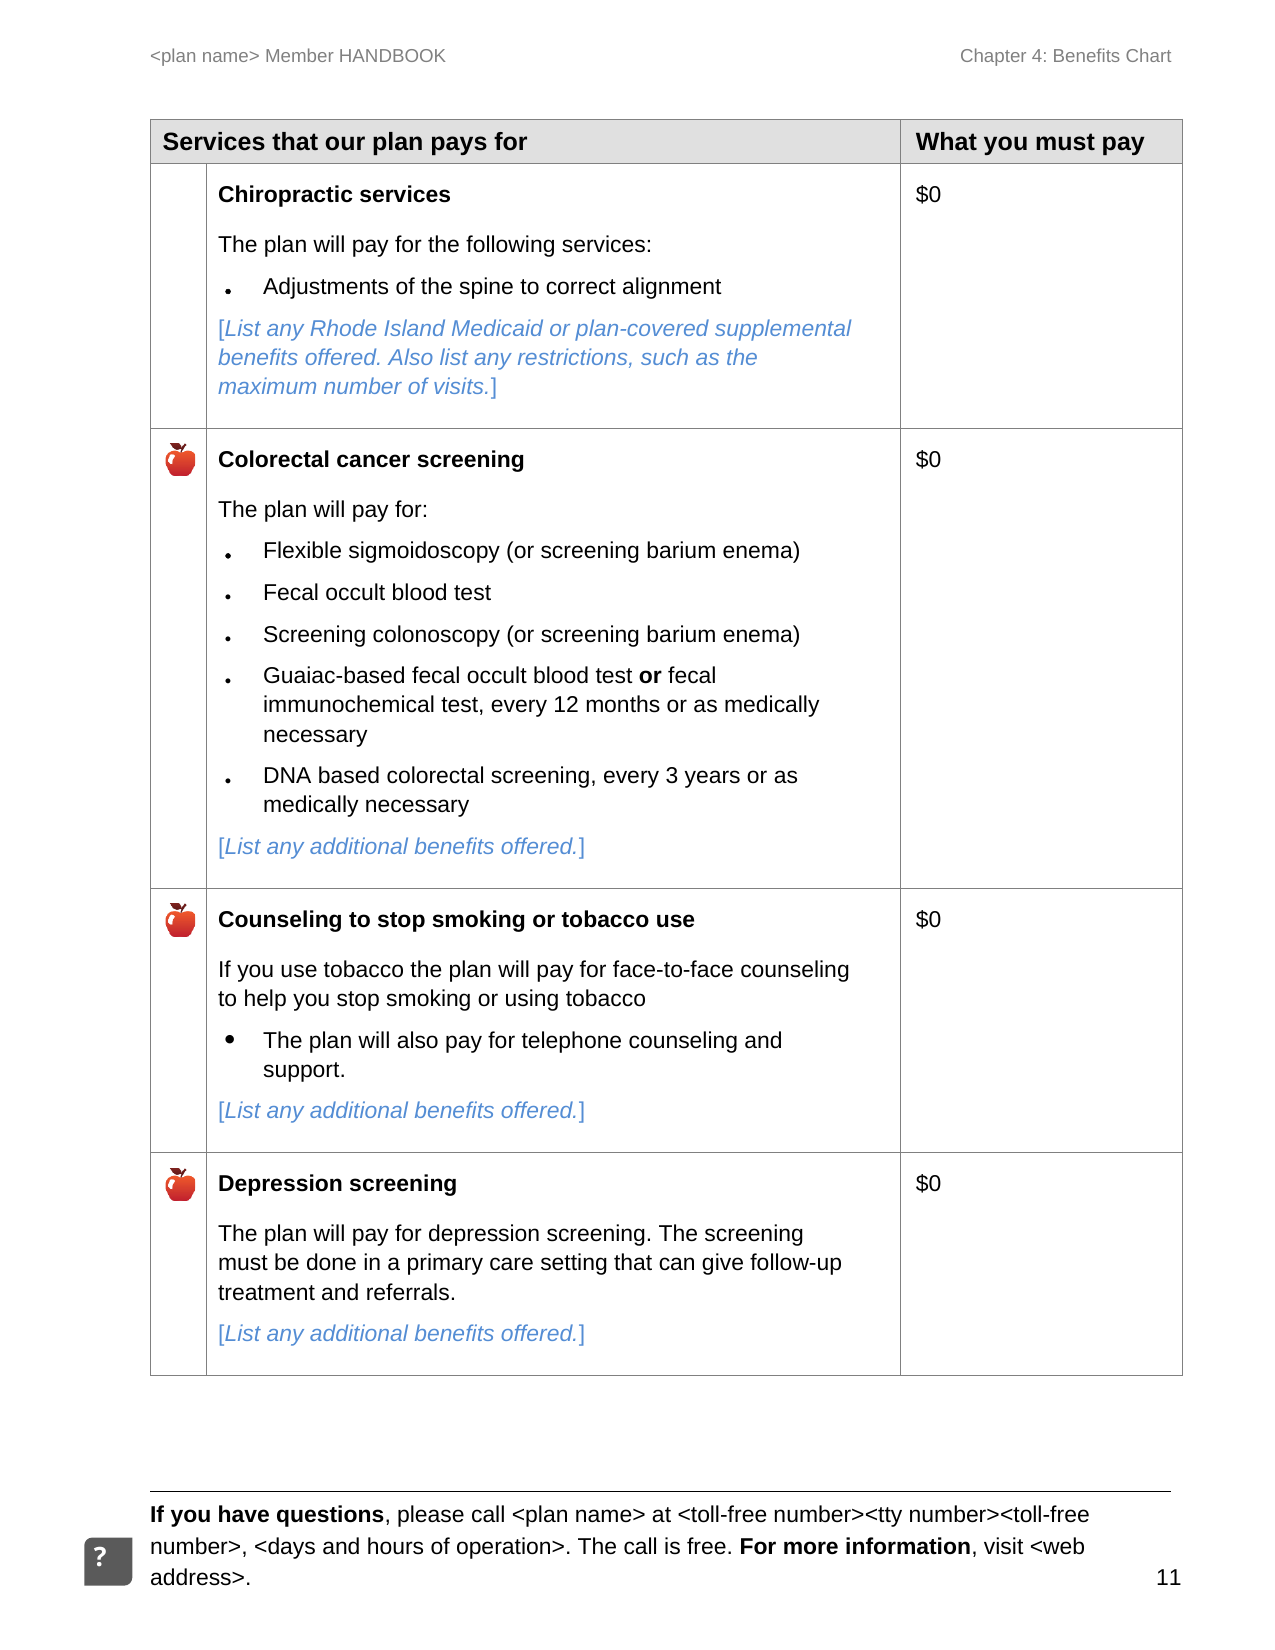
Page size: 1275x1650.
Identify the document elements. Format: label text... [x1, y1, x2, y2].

table_cell Colorectal cancer screening The plan will pay for: Flexible sigmoidoscopy (or screening barium enema) Fecal occult blood test Screening colonoscopy (or screening barium enema) Guaiac-based fecal occult blood test or fecal immunochemical test, every 12 months or as medically necessary DNA based colorectal screening, every 3 years or as medically necessary [List any additional benefits offered.] [207, 429, 900, 888]
table_header What you must pay [901, 120, 1182, 163]
table_cell $0 [901, 164, 1182, 428]
picture [165, 903, 196, 937]
table_cell Chiropractic services The plan will pay for the following services: Adjustments of the spine to correct alignment [List any Rhode Island Medicaid or plan-covered supplemental benefits offered. Also list any restrictions, such as the maximum number of visits.] [207, 164, 900, 428]
table_cell $0 [901, 1153, 1182, 1375]
picture [165, 1168, 196, 1201]
table_cell [151, 889, 206, 1152]
table_cell $0 [901, 429, 1182, 888]
table_cell $0 [901, 889, 1182, 1152]
table_cell [151, 429, 206, 888]
picture [165, 443, 196, 476]
table_header Services that our plan pays for [151, 120, 900, 163]
table_cell [151, 164, 206, 428]
table_cell Depression screening The plan will pay for depression screening. The screening must be done in a primary care setting that can give follow-up treatment and referrals. [List any additional benefits offered.] [207, 1153, 900, 1375]
table_cell Counseling to stop smoking or tobacco use If you use tobacco the plan will pay for face-to-face counseling to help you stop smoking or using tobacco The plan will also pay for telephone counseling and support. [List any additional benefits offered.] [207, 889, 900, 1152]
table_cell [151, 1153, 206, 1375]
